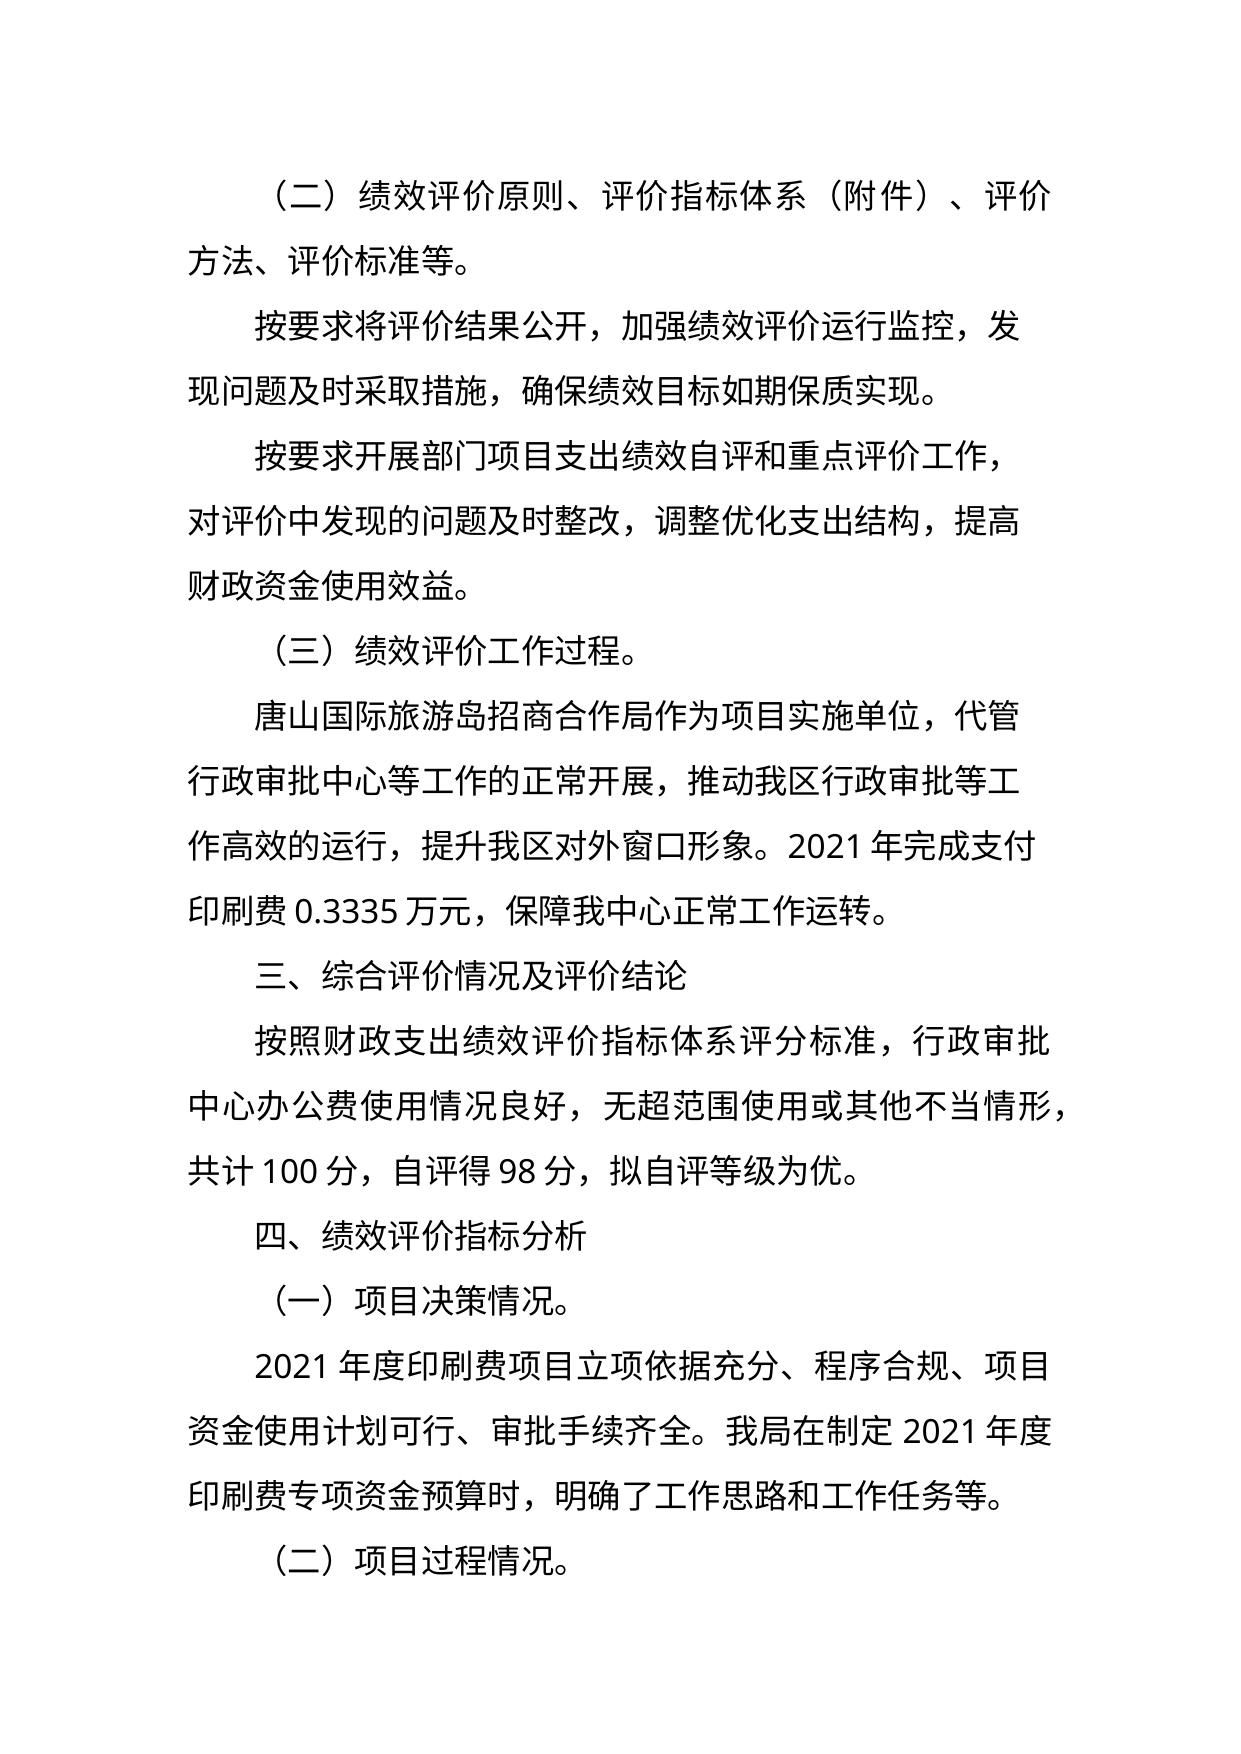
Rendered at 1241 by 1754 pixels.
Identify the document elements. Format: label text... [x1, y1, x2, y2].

list （二）绩效评价原则、评价指标体系（附件）、评价方法、评价标准等。 [187, 162, 1053, 292]
list （三）绩效评价工作过程。 [187, 617, 1053, 682]
text 按要求将评价结果公开，加强绩效评价运行监控，发现问题及时采取措施，确保绩效目标如期保质实现。 [187, 292, 1053, 422]
text 按要求开展部门项目支出绩效自评和重点评价工作，对评价中发现的问题及时整改，调整优化支出结构，提高财政资金使用效益。 [187, 422, 1053, 617]
list 项目过程情况。 [187, 1527, 1053, 1592]
text 2021年度印刷费项目立项依据充分、程序合规、项目资金使用计划可行、审批手续齐全。我局在制定2021年度印刷费专项资金预算时，明确了工作思路和工作任务等。 [187, 1332, 1053, 1527]
text 唐山国际旅游岛招商合作局作为项目实施单位，代管行政审批中心等工作的正常开展，推动我区行政审批等工作高效的运行，提升我区对外窗口形象。2021年完成支付印刷费0.3335万元，保障我中心正常工作运转。 [187, 682, 1053, 942]
text （一）项目决策情况。 [187, 1267, 1053, 1332]
text 四、绩效评价指标分析 [187, 1202, 1053, 1267]
list 综合评价情况及评价结论 [187, 942, 1053, 1007]
list 按照财政支出绩效评价指标体系评分标准，行政审批中心办公费使用情况良好，无超范围使用或其他不当情形，共计100分，自评得98分，拟自评等级为优。 [187, 1007, 1053, 1202]
